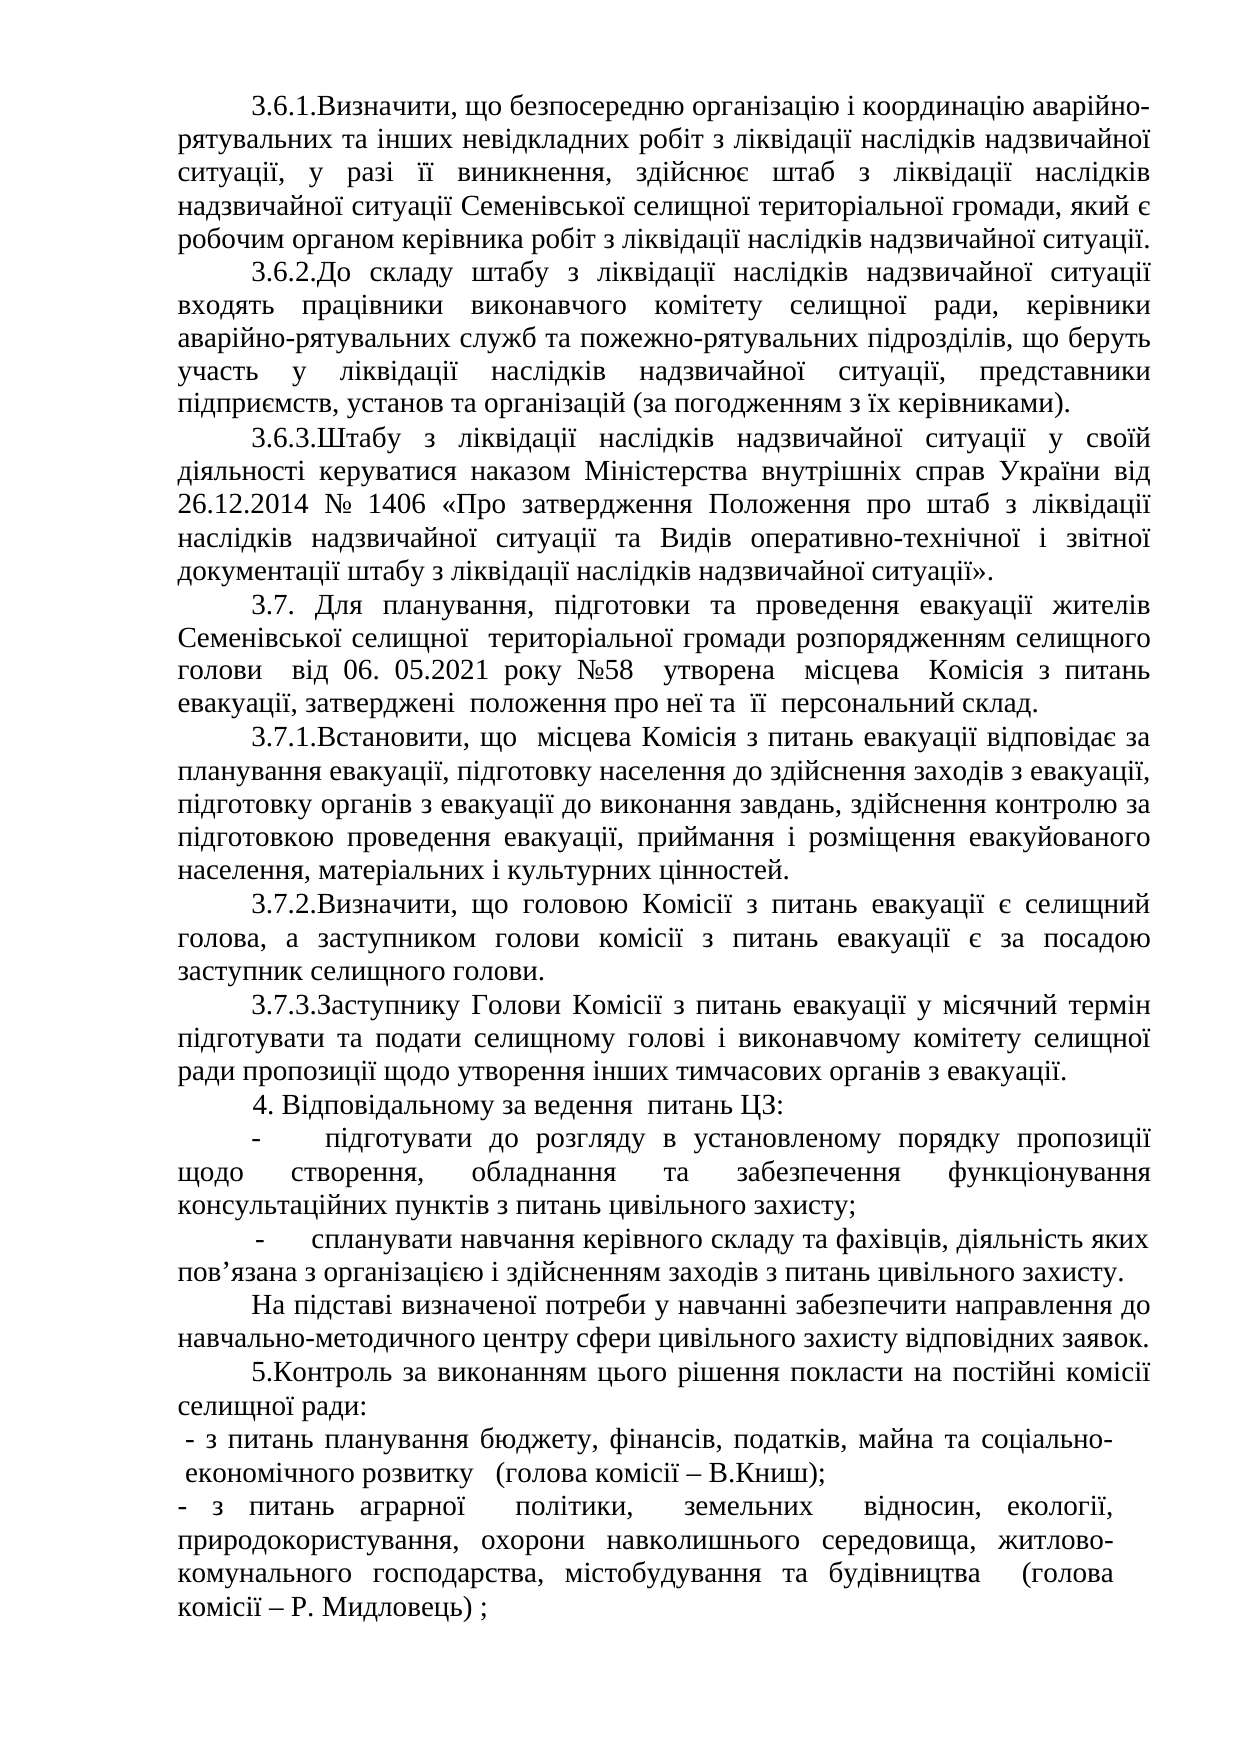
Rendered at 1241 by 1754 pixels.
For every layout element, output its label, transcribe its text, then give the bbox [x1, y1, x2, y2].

text 5.Контроль за виконанням цього рішення покласти на постійні комісії селищної ради: [177, 1354, 1152, 1421]
text 3.7.3.Заступнику Голови Комісії з питань евакуації у місячний термін підготувати та подати селищному голові і виконавчому комітету селищної ради пропозиції щодо утворення інших тимчасових органів з евакуації. [177, 988, 1152, 1086]
text 3.6.1.Визначити, що безпосередню організацію і координацію аварійно-рятувальних та інших невідкладних робіт з ліквідації наслідків надзвичайної ситуації, у разі її виникнення, здійснює штаб з ліквідації наслідків надзвичайної ситуації Семенівської селищної територіальної громади, який є робочим органом керівника робіт з ліквідації наслідків надзвичайної ситуації. [177, 88, 1152, 254]
text 3.7.2.Визначити, що головою Комісії з питань евакуації є селищний голова, а заступником голови комісії з питань евакуації є за посадою заступник селищного голови. [177, 888, 1152, 986]
text - з питань планування бюджету, фінансів, податків, майна та соціально-економічного розвитку (голова комісії – В.Книш); [185, 1421, 1114, 1488]
text - з питань аграрної політики, земельних відносин, екології, природокористування, охорони навколишнього середовища, житлово-комунального господарства, містобудування та будівництва (голова комісії – Р. Мидловець) ; [177, 1488, 1114, 1622]
text 3.6.3.Штабу з ліквідації наслідків надзвичайної ситуації у своїй діяльності керуватися наказом Міністерства внутрішніх справ України від 26.12.2014 № 1406 «Про затвердження Положення про штаб з ліквідації наслідків надзвичайної ситуації та Видів оперативно-технічної і звітної документації штабу з ліквідації наслідків надзвичайної ситуації». [177, 421, 1152, 587]
text На підставі визначеної потреби у навчанні забезпечити направлення до навчально-методичного центру сфери цивільного захисту відповідних заявок. [177, 1289, 1152, 1354]
text 3.7. Для планування, підготовки та проведення евакуації жителів Семенівської селищної територіальної громади розпорядженням селищного голови від 06. 05.2021 року №58 утворена місцева Комісія з питань евакуації, затверджені положення про неї та її персональний склад. [177, 588, 1152, 718]
text 3.7.1.Встановити, що місцева Комісія з питань евакуації відповідає за планування евакуації, підготовку населення до здійснення заходів з евакуації, підготовку органів з евакуації до виконання завдань, здійснення контролю за підготовкою проведення евакуації, приймання і розміщення евакуйованого населення, матеріальних і культурних цінностей. [177, 720, 1152, 886]
text - спланувати навчання керівного складу та фахівців, діяльність яких пов’язана з організацією і здійсненням заходів з питань цивільного захисту. [177, 1222, 1152, 1287]
list підготувати до розгляду в установленому порядку пропозиції щодо створення, обладнання та забезпечення функціонування консультаційних пунктів з питань цивільного захисту; [177, 1122, 1152, 1220]
text 4. Відповідальному за ведення питань ЦЗ: [252, 1087, 1152, 1120]
text 3.6.2.До складу штабу з ліквідації наслідків надзвичайної ситуації входять працівники виконавчого комітету селищної ради, керівники аварійно-рятувальних служб та пожежно-рятувальних підрозділів, що беруть участь у ліквідації наслідків надзвичайної ситуації, представники підприємств, установ та організацій (за погодженням з їх керівниками). [177, 256, 1152, 419]
